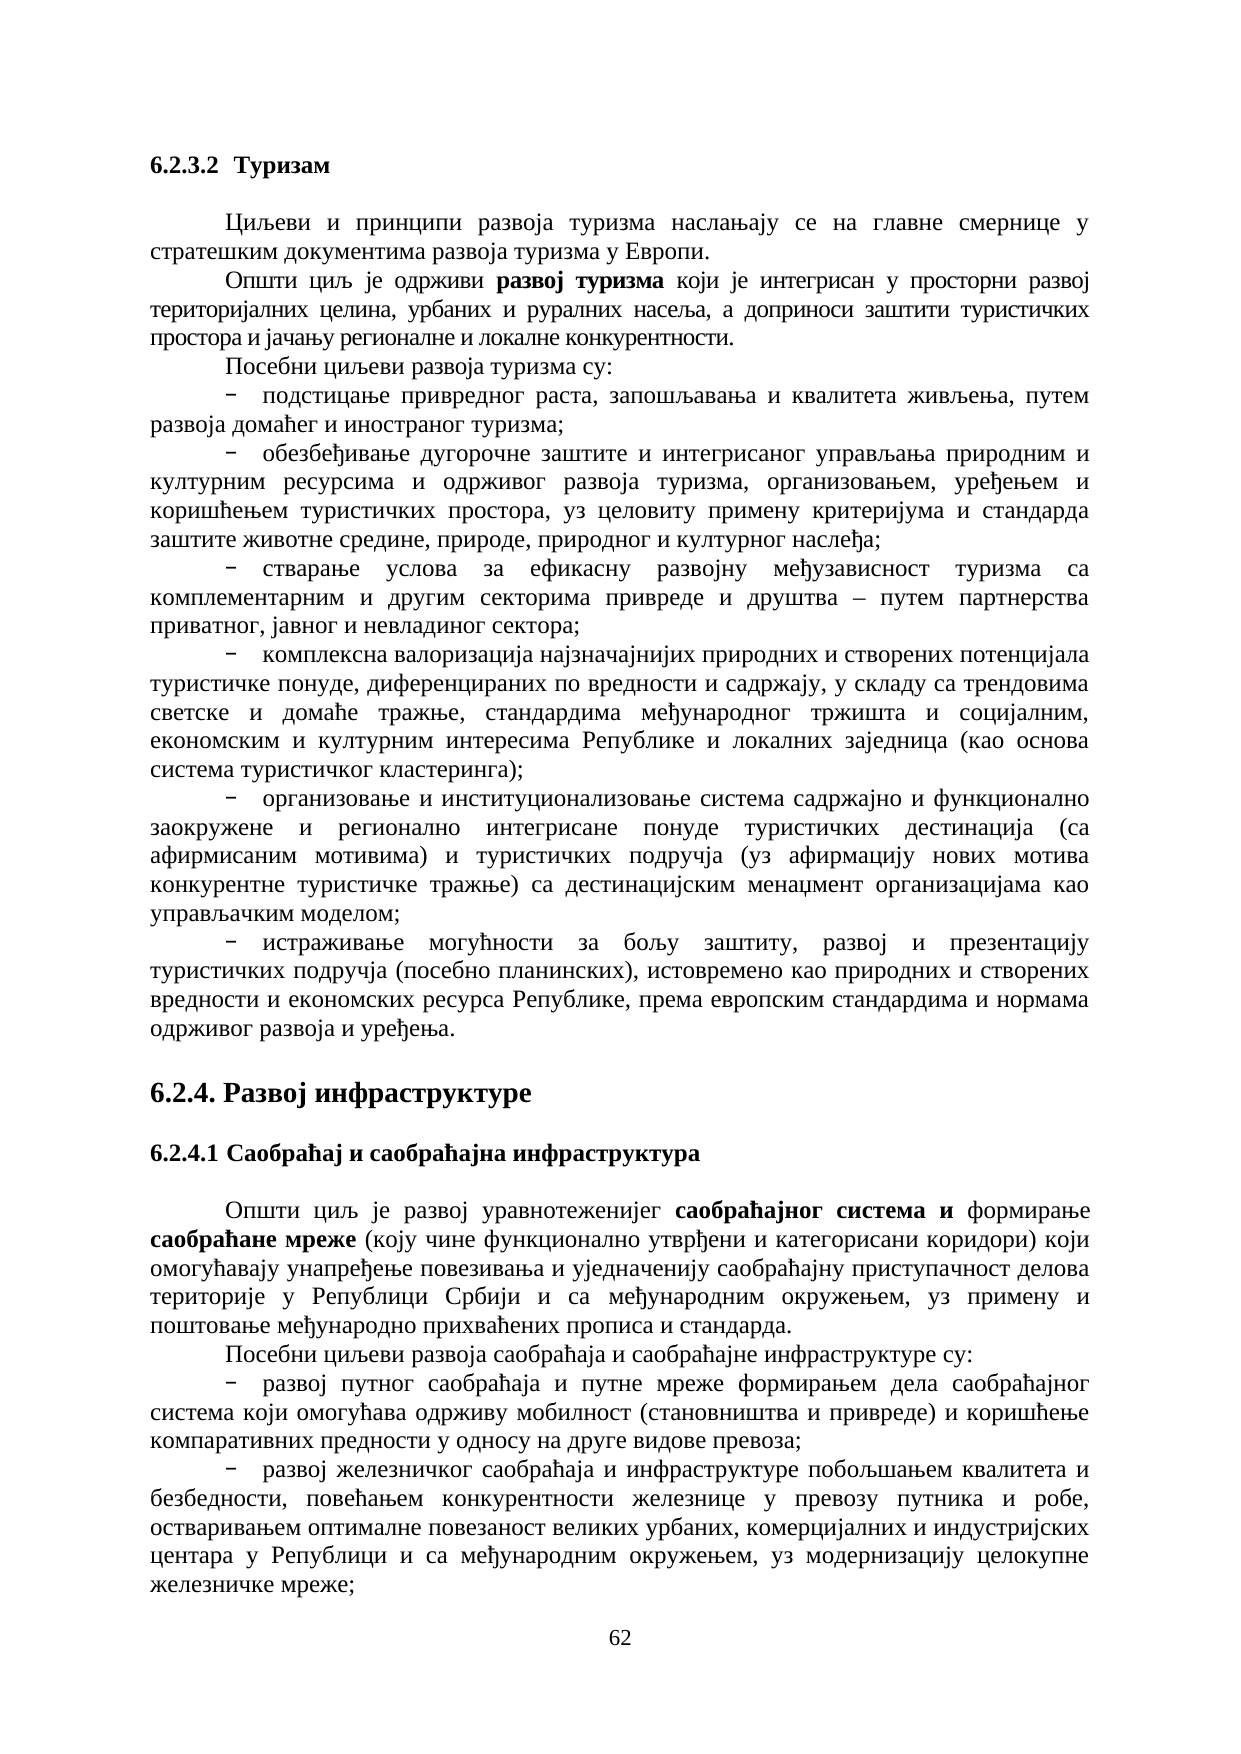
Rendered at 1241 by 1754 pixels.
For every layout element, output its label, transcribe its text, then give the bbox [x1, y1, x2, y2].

list истраживање могућности за бољу заштиту, развој и презентацију туристичких подручја (посебно планинских), истовремено као природних и створених вредности и економских ресурса Републике, према европским стандардима и нормама одрживог развоја и уређења. [150, 927, 1090, 1042]
text Посебни циљеви развоја туризма су: [150, 351, 1090, 380]
text Циљеви и принципи развоја туризма наслањају се на главне смернице у стратешким документима развоја туризма у Европи. [150, 207, 1090, 265]
list развој путног саобраћаја и путне мреже формирањем дела саобраћајног система који омогућава одрживу мобилност (становништва и привреде) и коришћење компаративних предности у односу на друге видове превоза; [150, 1368, 1090, 1454]
list развој железничког саобраћаја и инфраструктуре побољшањем квалитета и безбедности, повећањем конкурентности железнице у превозу путника и робе, остваривањем оптималне повезаност великих урбаних, комерцијалних и индустријских центара у Републици и са међународним окружењем, уз модернизацију целокупне железничке мреже; [150, 1454, 1090, 1598]
text 6.2.3.2 Туризам [150, 150, 1090, 179]
text Општи циљ је развој уравнотеженијег саобраћајног система и формирање саобраћане мреже (коју чине функционално утврђени и категорисани коридори) који омогућавају унапређење повезивања и уједначенију саобраћајну приступачност делова територије у Републици Србији и са међународним окружењем, уз примену и поштовање међународно прихваћених прописа и стандарда. [150, 1195, 1090, 1339]
list стварање услова за ефикасну развојну међузависност туризма са комплементарним и другим секторима привреде и друштва – путем партнерства приватног, јавног и невладиног сектора; [150, 553, 1090, 639]
text Посебни циљеви развоја саобраћаја и саобрaћајне инфраструктуре су: [150, 1339, 1090, 1368]
list комплексна валоризација најзначајнијих природних и створених потенцијала туристичке понуде, диференцираних по вредности и садржају, у складу са трендовима светске и домаће тражње, стандардима међународног тржишта и социјалним, економским и културним интересима Републике и локалних заједница (као основа система туристичког кластеринга); [150, 639, 1090, 783]
list организовање и институционализовање система садржајно и функционално заокружене и регионално интегрисане понуде туристичких дестинација (са афирмисаним мотивима) и туристичких подручја (уз афирмацију нових мотива конкурентне туристичке тражње) са дестинацијским менаџмент организацијама као управљачким моделом; [150, 783, 1090, 927]
text 6.2.4.1 Сaoбраћај и саобраћајна инфраструктура [150, 1138, 1090, 1166]
list подстицање привредног раста, запошљавања и квалитета живљења, путем развоја домаћег и иностраног туризма; [150, 380, 1090, 438]
text 6.2.4. Развој инфраструктуре [150, 1075, 1090, 1109]
list обезбеђивање дугорочне заштите и интегрисаног управљања природним и културним ресурсима и одрживог развоја туризма, организовањем, уређењем и коришћењем туристичких простора, уз целовиту примену критеријума и стандарда заштите животне средине, природе, природног и културног наслеђа; [150, 438, 1090, 553]
text Општи циљ је одрживи развој туризма који је интегрисан у просторни развој територијалних целина, урбаних и руралних насеља, а доприноси заштити туристичких простора и јачању регионалне и локалне конкурентности. [150, 265, 1090, 351]
